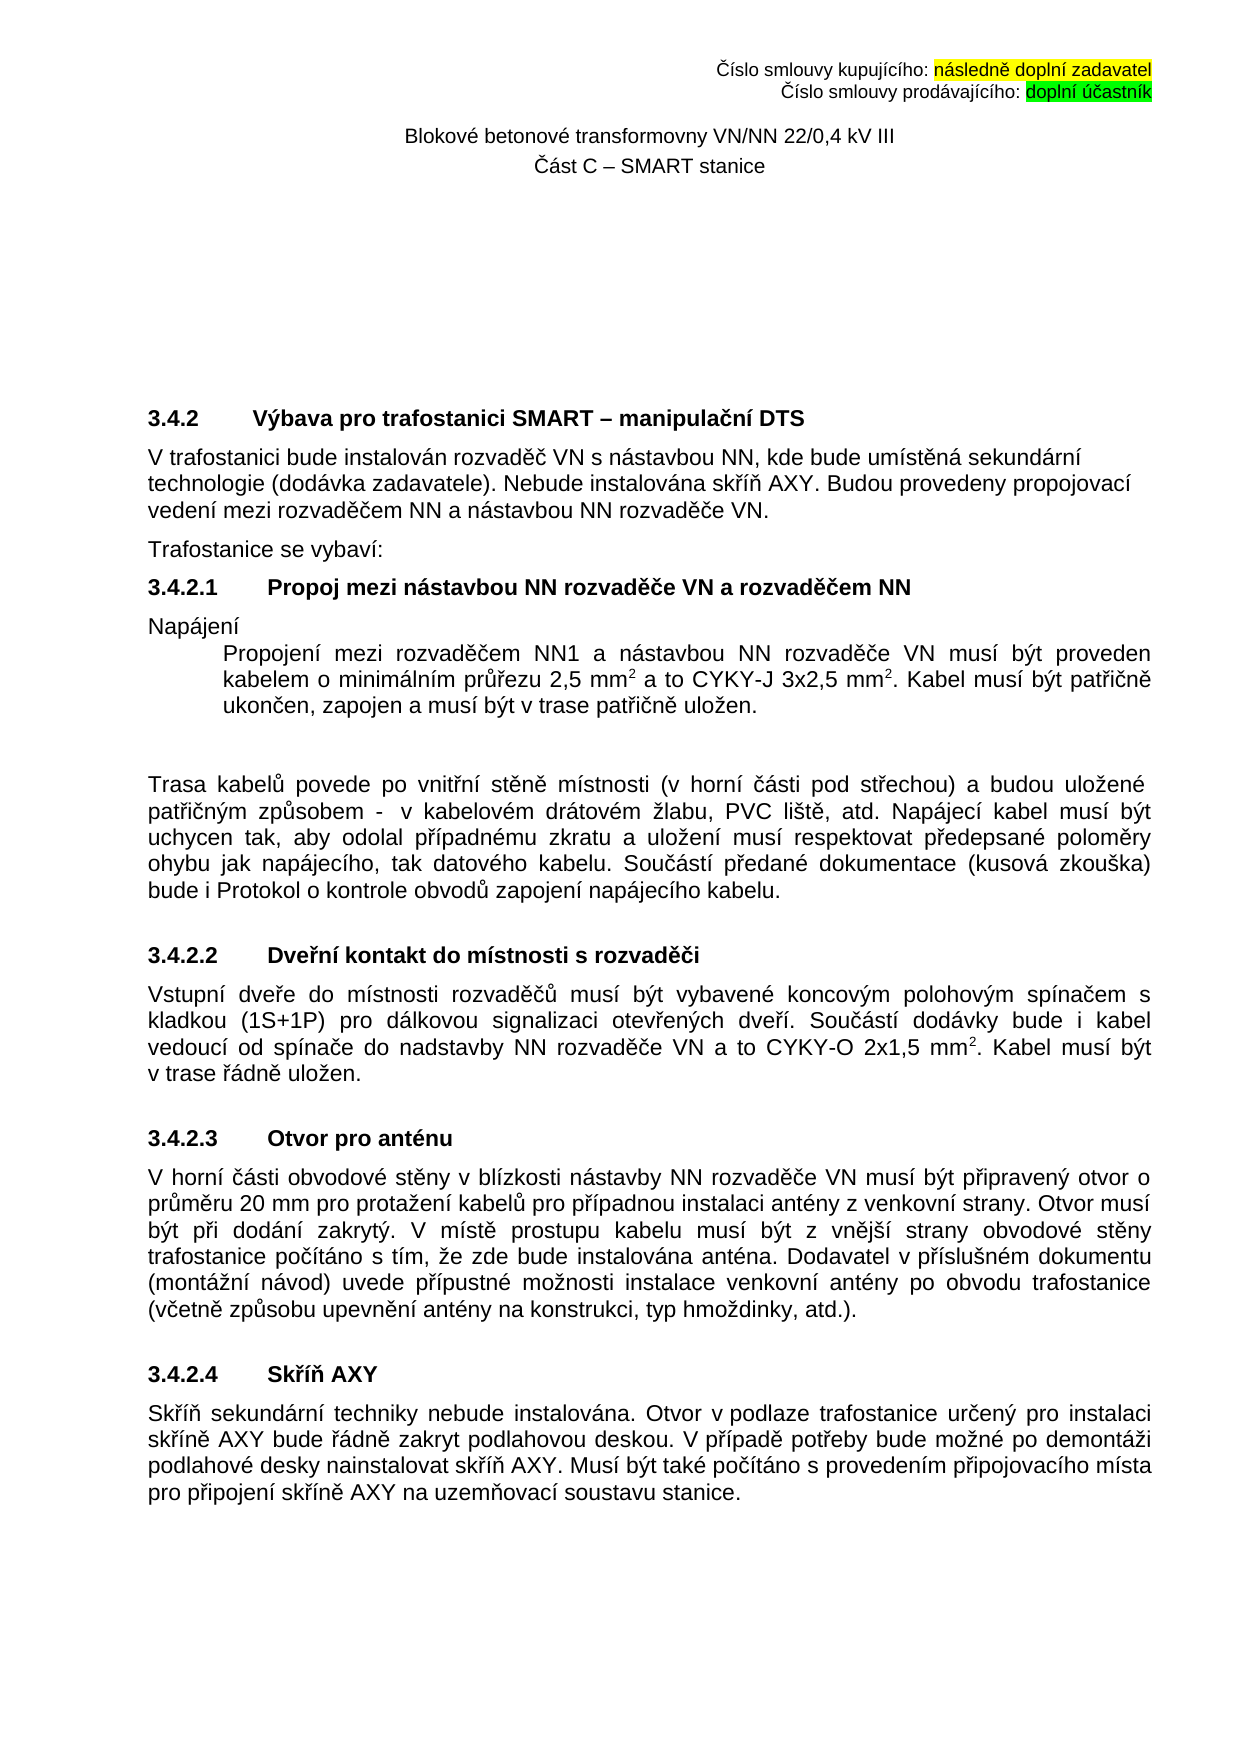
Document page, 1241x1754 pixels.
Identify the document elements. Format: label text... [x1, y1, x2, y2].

text V horní části obvodové stěny v blízkosti nástavby NN rozvaděče VN musí být připravený otvor o průměru 20 mm pro protažení kabelů pro případnou instalaci antény z venkovní strany. Otvor musí být při dodání zakrytý. V místě prostupu kabelu musí být z vnější strany obvodové stěny trafostanice počítáno s tím, že zde bude instalována anténa. Dodavatel v příslušném dokumentu (montážní návod) uvede přípustné možnosti instalace venkovní antény po obvodu trafostanice (včetně způsobu upevnění antény na konstrukci, typ hmoždinky, atd.). [148, 1164, 1152, 1322]
list Propoj mezi nástavbou NN rozvaděče VN a rozvaděčem NN [148, 574, 1152, 601]
list Otvor pro anténu [148, 1125, 1152, 1151]
text Napájení [148, 613, 1152, 639]
list Výbava pro trafostanici SMART – manipulační DTS [148, 405, 1152, 431]
text Skříň sekundární techniky nebude instalována. Otvor v podlaze trafostanice určený pro instalaci skříně AXY bude řádně zakryt podlahovou deskou. V případě potřeby bude možné po demontáži podlahové desky nainstalovat skříň AXY. Musí být také počítáno s provedením připojovacího místa pro připojení skříně AXY na uzemňovací soustavu stanice. [148, 1400, 1152, 1505]
text Trafostanice se vybaví: [148, 536, 1152, 562]
text V trafostanici bude instalován rozvaděč VN s nástavbou NN, kde bude umístěná sekundární technologie (dodávka zadavatele). Nebude instalována skříň AXY. Budou provedeny propojovací vedení mezi rozvaděčem NN a nástavbou NN rozvaděče VN. [148, 444, 1152, 523]
list Propojení mezi rozvaděčem NN1 a nástavbou NN rozvaděče VN musí být proveden kabelem o minimálním průřezu 2,5 mm2 a to CYKY-J 3x2,5 mm2. Kabel musí být patřičně ukončen, zapojen a musí být v trase patřičně uložen. [223, 639, 1152, 719]
list Dveřní kontakt do místnosti s rozvaděči [148, 942, 1152, 968]
text Trasa kabelů povede po vnitřní stěně místnosti (v horní části pod střechou) a budou uložené patřičným způsobem - v kabelovém drátovém žlabu, PVC liště, atd. Napájecí kabel musí být uchycen tak, aby odolal případnému zkratu a uložení musí respektovat předepsané poloměry ohybu jak napájecího, tak datového kabelu. Součástí předané dokumentace (kusová zkouška) bude i Protokol o kontrole obvodů zapojení napájecího kabelu. [148, 771, 1152, 903]
text Vstupní dveře do místnosti rozvaděčů musí být vybavené koncovým polohovým spínačem s kladkou (1S+1P) pro dálkovou signalizaci otevřených dveří. Součástí dodávky bude i kabel vedoucí od spínače do nadstavby NN rozvaděče VN a to CYKY-O 2x1,5 mm2. Kabel musí být v trase řádně uložen. [148, 981, 1152, 1086]
list Skříň AXY [148, 1361, 1152, 1387]
